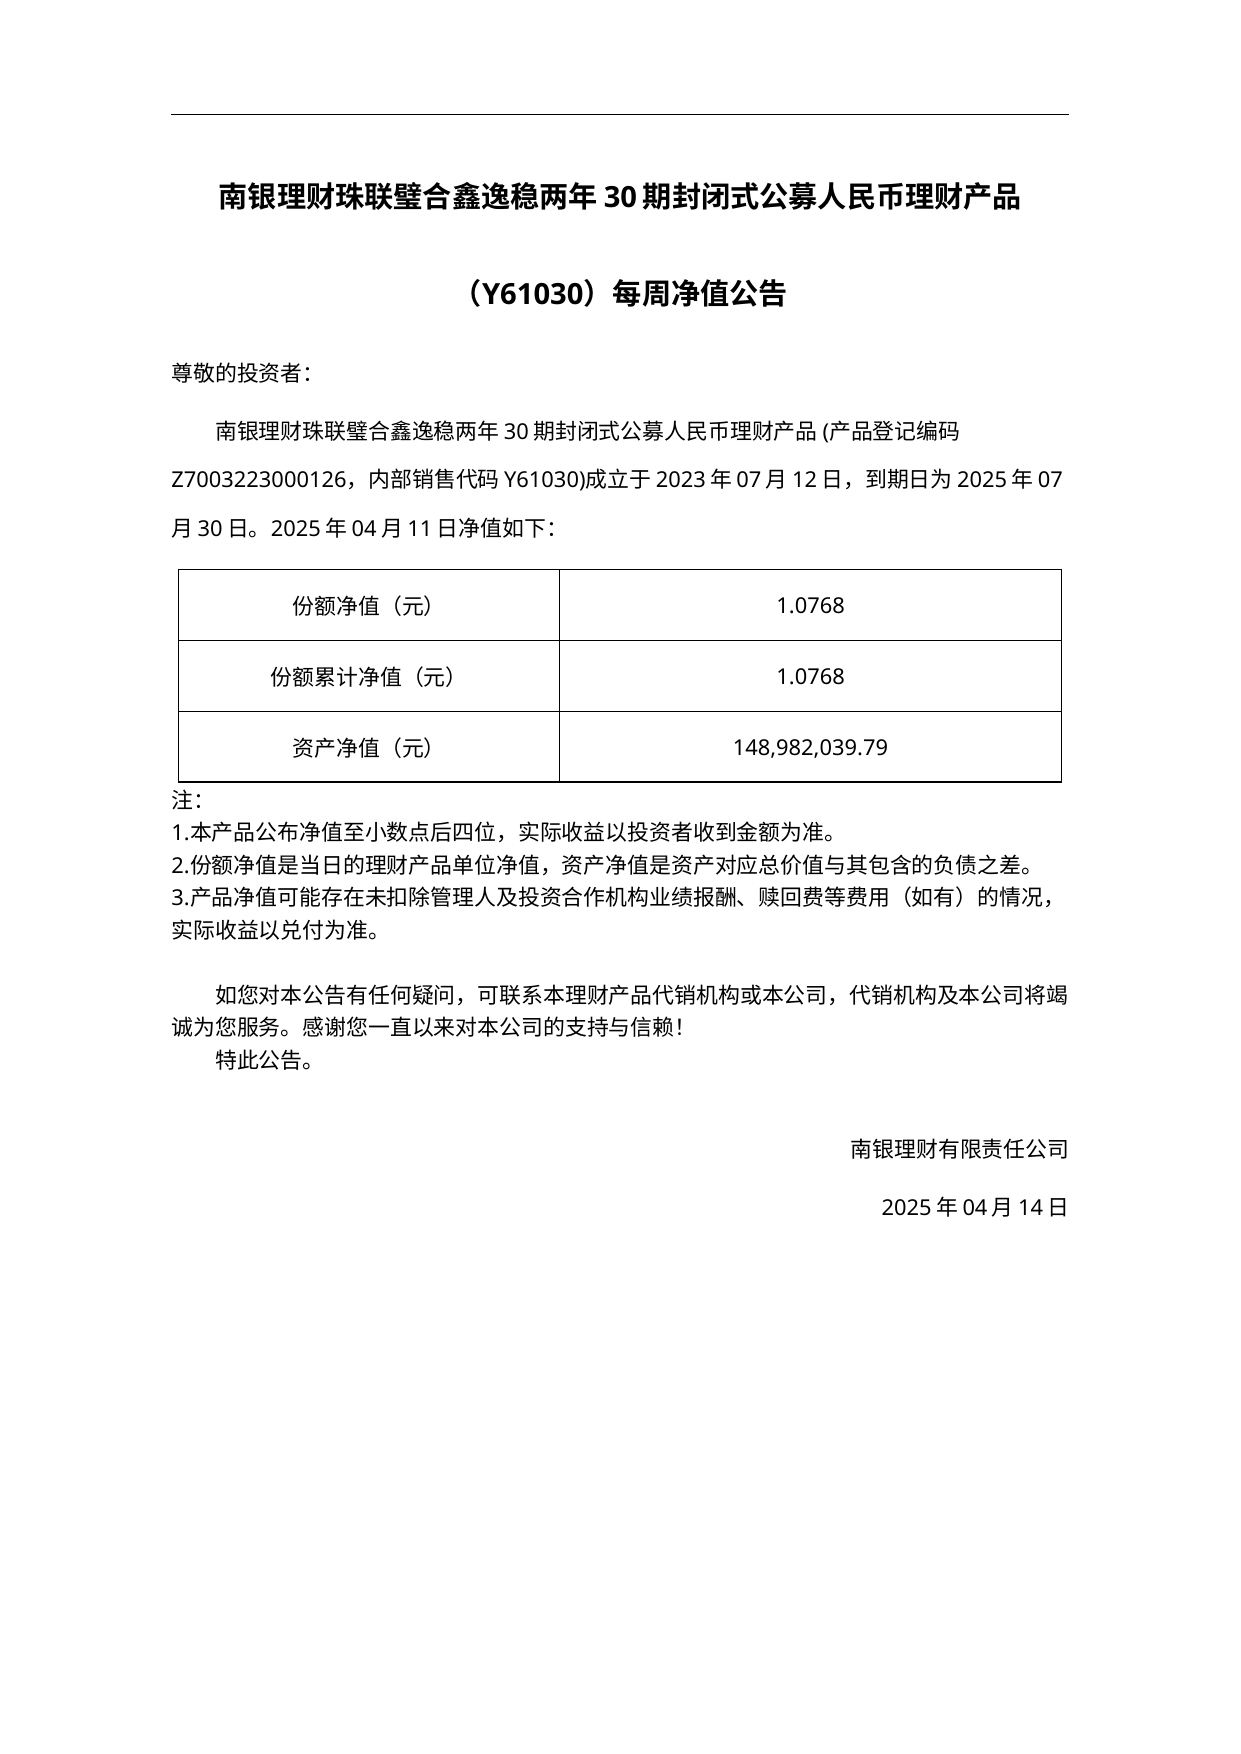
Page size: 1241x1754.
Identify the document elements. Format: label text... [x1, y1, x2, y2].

text 1.本产品公布净值至小数点后四位，实际收益以投资者收到金额为准。 [171, 815, 1069, 847]
text 南银理财珠联璧合鑫逸稳两年30期封闭式公募人民币理财产品（Y61030）每周净值公告 [171, 162, 1069, 324]
text 南银理财珠联璧合鑫逸稳两年30期封闭式公募人民币理财产品 (产品登记编码Z7003223000126，内部销售代码Y61030)成立于2023年07月12日，到期日为2025年07月30日。2025年04月11日净值如下： [171, 413, 1069, 543]
text 特此公告。 [171, 1042, 1069, 1075]
table_header 份额净值（元） [179, 570, 559, 640]
text 南银理财有限责任公司 [171, 1132, 1069, 1164]
text 注： [171, 782, 1069, 815]
text 尊敬的投资者： [171, 355, 1069, 388]
text 2.份额净值是当日的理财产品单位净值，资产净值是资产对应总价值与其包含的负债之差。 [171, 847, 1069, 880]
table_cell 资产净值（元） [179, 712, 559, 781]
table_header 1.0768 [560, 570, 1061, 640]
text 3.产品净值可能存在未扣除管理人及投资合作机构业绩报酬、赎回费等费用（如有）的情况，实际收益以兑付为准。 [171, 880, 1069, 945]
text 如您对本公告有任何疑问，可联系本理财产品代销机构或本公司，代销机构及本公司将竭诚为您服务。感谢您一直以来对本公司的支持与信赖！ [171, 977, 1069, 1042]
table_cell 148,982,039.79 [560, 712, 1061, 781]
text 2025年04月14日 [171, 1190, 1069, 1222]
table_cell 份额累计净值（元） [179, 641, 559, 711]
table_cell 1.0768 [560, 641, 1061, 711]
